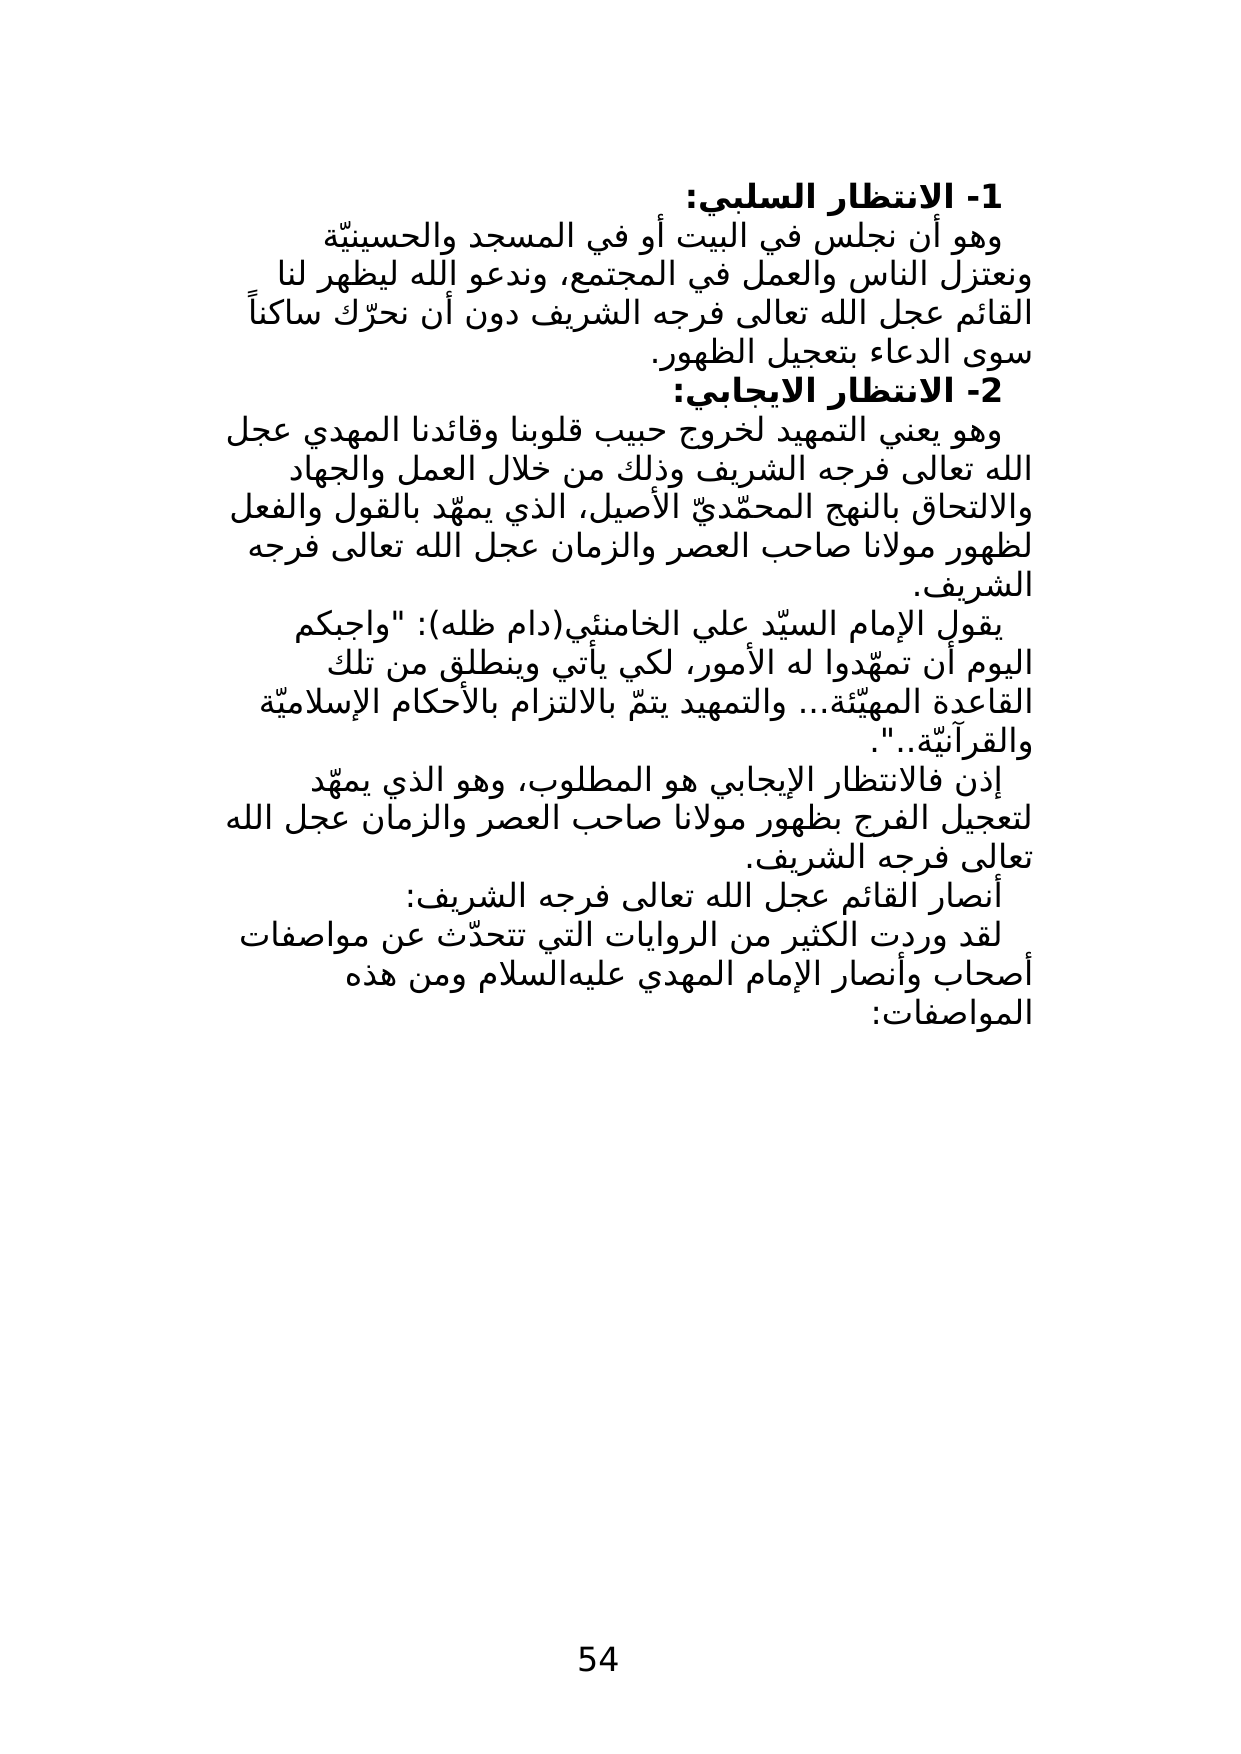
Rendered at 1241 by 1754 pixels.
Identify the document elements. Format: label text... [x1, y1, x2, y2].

text يقول الإمام السيّد علي الخامنئي(دام ظله): "واجبكم اليوم أن تمهّدوا له الأمور، لكي يأتي وينطلق من تلك القاعدة المهيّئة... والتمهيد يتمّ بالالتزام بالأحكام الإسلاميّة والقرآنيّة..". [222, 604, 1033, 760]
text لقد وردت الكثير من الروايات التي تتحدّث عن مواصفات أصحاب وأنصار الإمام المهدي عليه‌السلام ومن هذه المواصفات: [222, 915, 1033, 1032]
text 1- الانتظار السلبي: [222, 177, 1033, 216]
text أنصار القائم عجل الله تعالى فرجه الشريف: [222, 877, 1033, 915]
text إذن فالانتظار الإيجابي هو المطلوب، وهو الذي يمهّد لتعجيل الفرج بظهور مولانا صاحب العصر والزمان عجل الله تعالى فرجه الشريف. [222, 760, 1033, 877]
text وهو أن نجلس في البيت أو في المسجد والحسينيّة ونعتزل الناس والعمل في المجتمع، وندعو الله ليظهر لنا القائم عجل الله تعالى فرجه الشريف دون أن نحرّك ساكناً سوى الدعاء بتعجيل الظهور. [222, 216, 1033, 371]
text 2- الانتظار الايجابي: [222, 371, 1033, 410]
text وهو يعني التمهيد لخروج حبيب قلوبنا وقائدنا المهدي عجل الله تعالى فرجه الشريف وذلك من خلال العمل والجهاد والالتحاق بالنهج المحمّديّ الأصيل، الذي يمهّد بالقول والفعل لظهور مولانا صاحب العصر والزمان عجل الله تعالى فرجه الشريف. [222, 410, 1033, 604]
